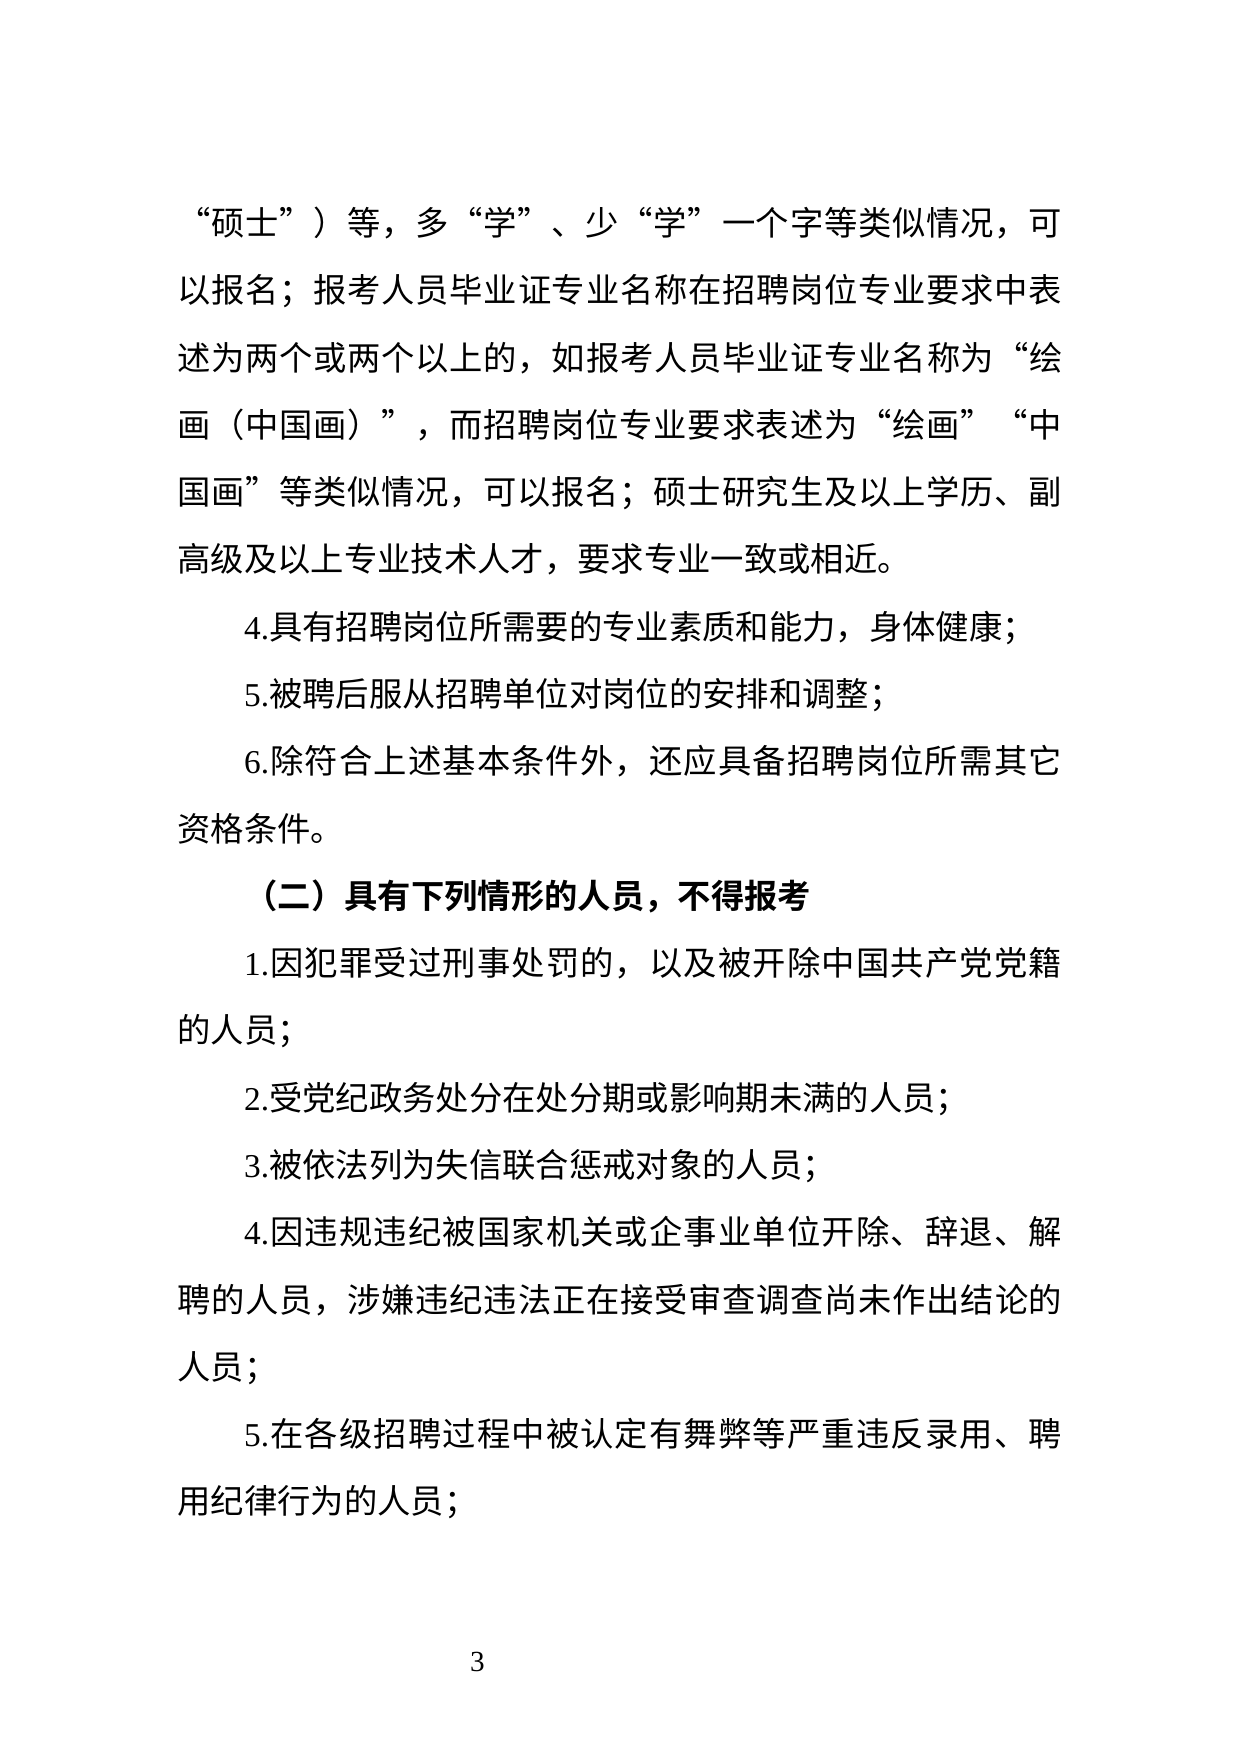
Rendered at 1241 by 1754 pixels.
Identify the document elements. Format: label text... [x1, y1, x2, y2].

text 2.受党纪政务处分在处分期或影响期未满的人员； [177, 1062, 1063, 1129]
text 5.被聘后服从招聘单位对岗位的安排和调整； [177, 658, 1063, 726]
text 4.因违规违纪被国家机关或企事业单位开除、辞退、解聘的人员，涉嫌违纪违法正在接受审查调查尚未作出结论的人员； [177, 1197, 1063, 1398]
text 3.被依法列为失信联合惩戒对象的人员； [177, 1129, 1063, 1197]
text 5.在各级招聘过程中被认定有舞弊等严重违反录用、聘用纪律行为的人员； [177, 1398, 1063, 1533]
text 1.因犯罪受过刑事处罚的，以及被开除中国共产党党籍的人员； [177, 927, 1063, 1062]
text （二）具有下列情形的人员，不得报考 [177, 860, 1063, 927]
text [177, 187, 1063, 591]
text 4.具有招聘岗位所需要的专业素质和能力，身体健康； [177, 591, 1063, 658]
text 6.除符合上述基本条件外，还应具备招聘岗位所需其它资格条件。 [177, 726, 1063, 860]
